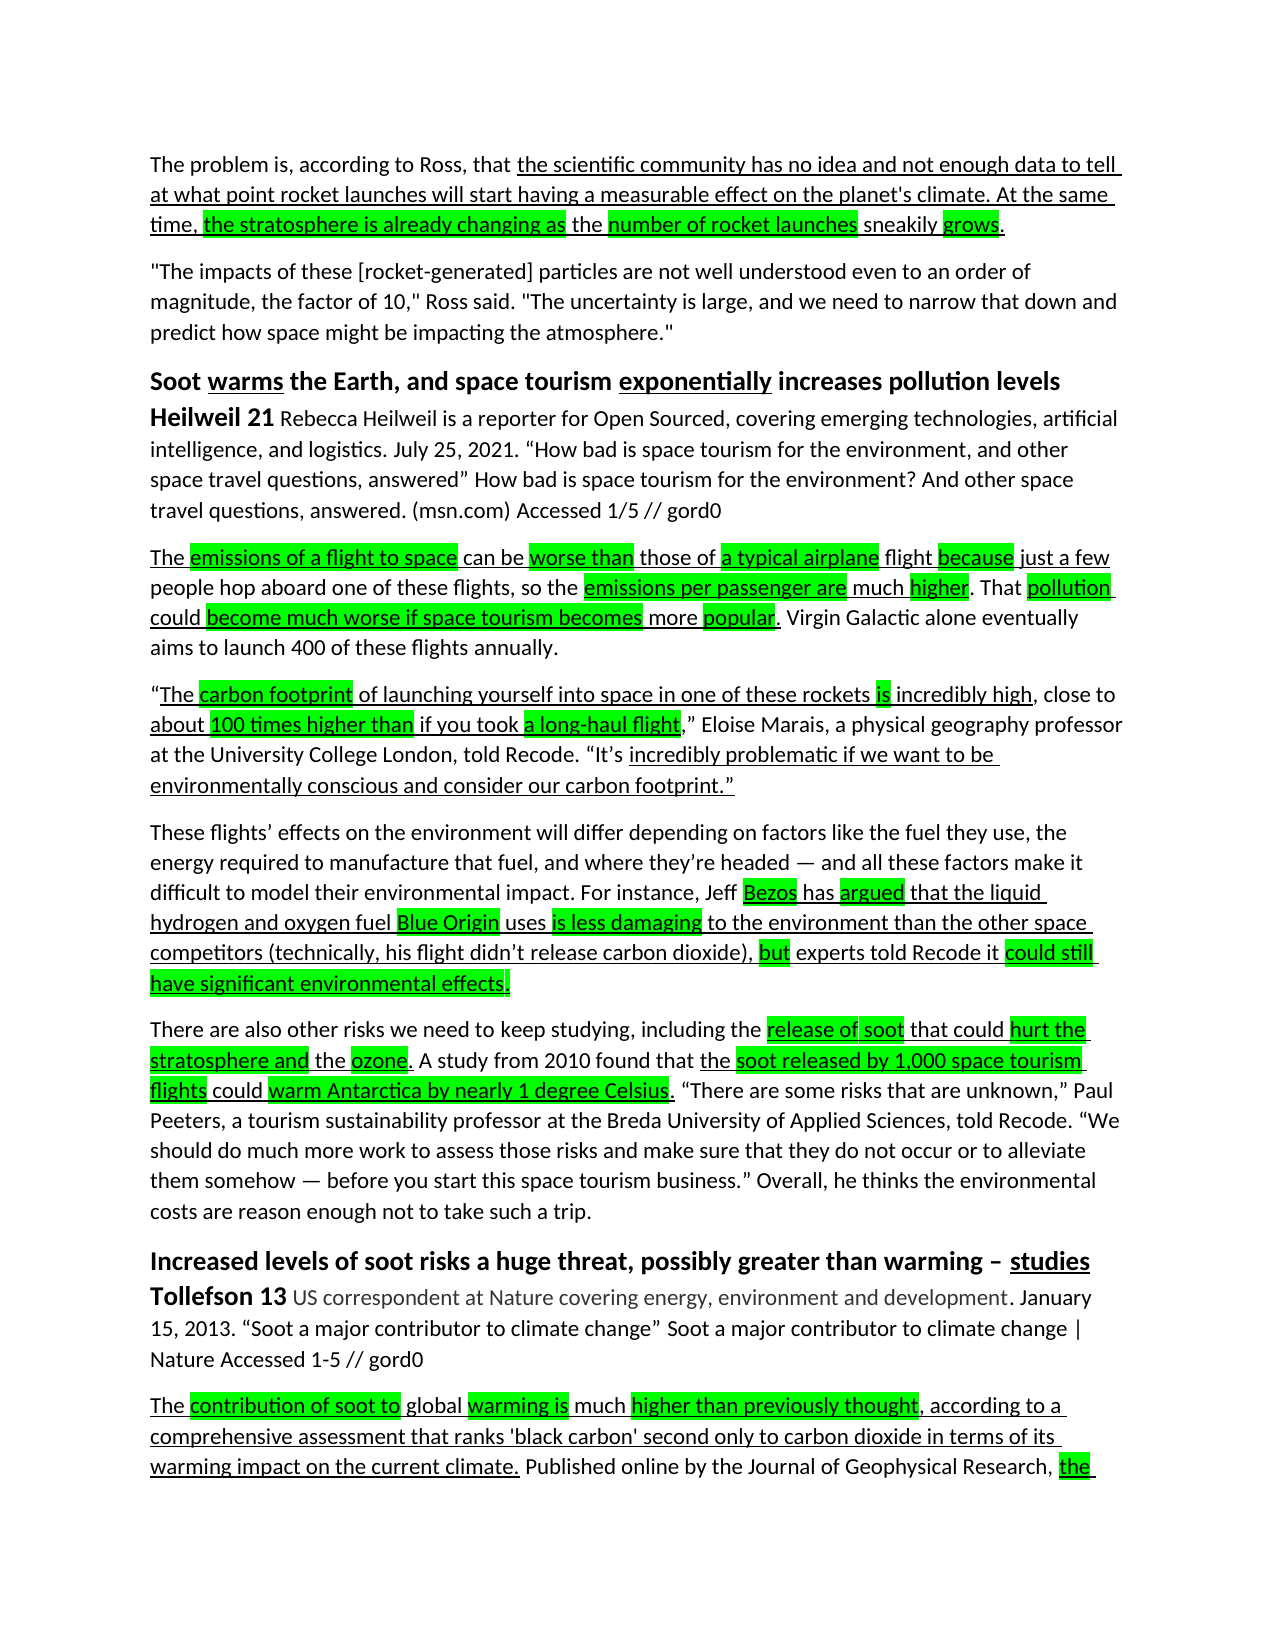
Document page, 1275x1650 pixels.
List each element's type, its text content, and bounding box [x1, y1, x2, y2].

text The emissions of a flight to space can be worse than those of a typical airplane flight because just a few people hop aboard one of these flights, so the emissions per passenger are much higher. That pollution could become much worse if space tourism becomes more popular. Virgin Galactic alone eventually aims to launch 400 of these flights annually. [150, 543, 1125, 661]
text These flights’ effects on the environment will differ depending on factors like the fuel they use, the energy required to manufacture that fuel, and where they’re headed — and all these factors make it difficult to model their environmental impact. For instance, Jeff Bezos has argued that the liquid hydrogen and oxygen fuel Blue Origin uses is less damaging to the environment than the other space competitors (technically, his flight didn’t release carbon dioxide), but experts told Recode it could still have significant environmental effects. [150, 818, 1125, 997]
text There are also other risks we need to keep studying, including the release of soot that could hurt the stratosphere and the ozone. A study from 2010 found that the soot released by 1,000 space tourism flights could warm Antarctica by nearly 1 degree Celsius. “There are some risks that are unknown,” Paul Peeters, a tourism sustainability professor at the Breda University of Applied Sciences, told Recode. “We should do much more work to assess those risks and make sure that they do not occur or to alleviate them somehow — before you start this space tourism business.” Overall, he thinks the environmental costs are reason enough not to take such a trip. [150, 1016, 1125, 1225]
subtitle Soot warms the Earth, and space tourism exponentially increases pollution levels [150, 364, 1125, 398]
text "The impacts of these [rocket-generated] particles are not well understood even to an order of magnitude, the factor of 10," Ross said. "The uncertainty is large, and we need to narrow that down and predict how space might be impacting the atmosphere." [150, 257, 1125, 346]
text The problem is, according to Ross, that the scientific community has no idea and not enough data to tell at what point rocket launches will start having a measurable effect on the planet's climate. At the same time, the stratosphere is already changing as the number of rocket launches sneakily grows. [150, 150, 1125, 238]
text Heilweil 21 Rebecca Heilweil is a reporter for Open Sourced, covering emerging technologies, artificial intelligence, and logistics. July 25, 2021. “How bad is space tourism for the environment, and other space travel questions, answered” How bad is space tourism for the environment? And other space travel questions, answered. (msn.com) Accessed 1/5 // gord0 [150, 400, 1125, 524]
text Tollefson 13 US correspondent at Nature covering energy, environment and development. January 15, 2013. “Soot a major contributor to climate change” Soot a major contributor to climate change | Nature Accessed 1-5 // gord0 [150, 1279, 1125, 1373]
subtitle Increased levels of soot risks a huge threat, possibly greater than warming – studies [150, 1244, 1125, 1277]
text “The carbon footprint of launching yourself into space in one of these rockets is incredibly high, close to about 100 times higher than if you took a long-haul flight,” Eloise Marais, a physical geography professor at the University College London, told Recode. “It’s incredibly problematic if we want to be environmentally conscious and consider our carbon footprint.” [150, 680, 1125, 799]
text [150, 1392, 1125, 1480]
